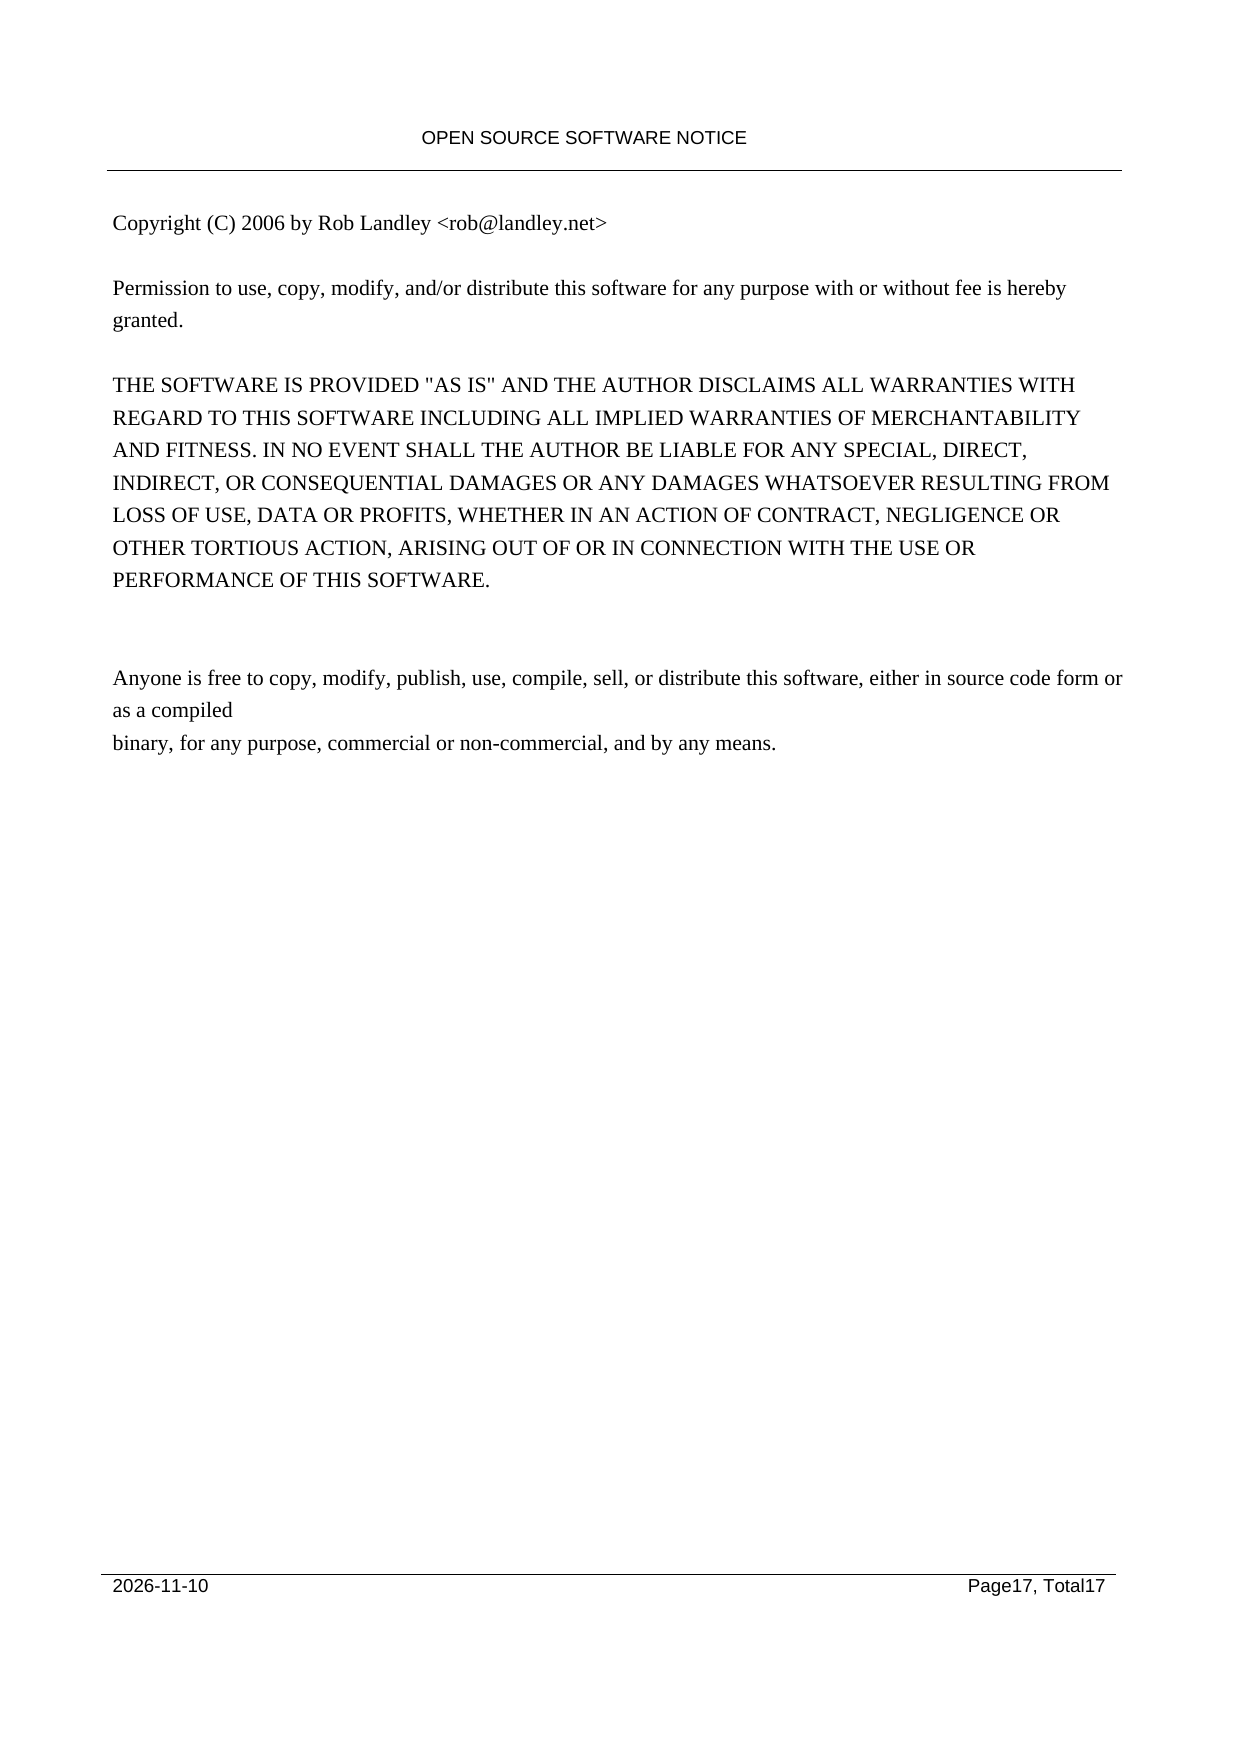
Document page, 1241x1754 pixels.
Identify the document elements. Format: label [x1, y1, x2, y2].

text [112, 206, 1128, 759]
